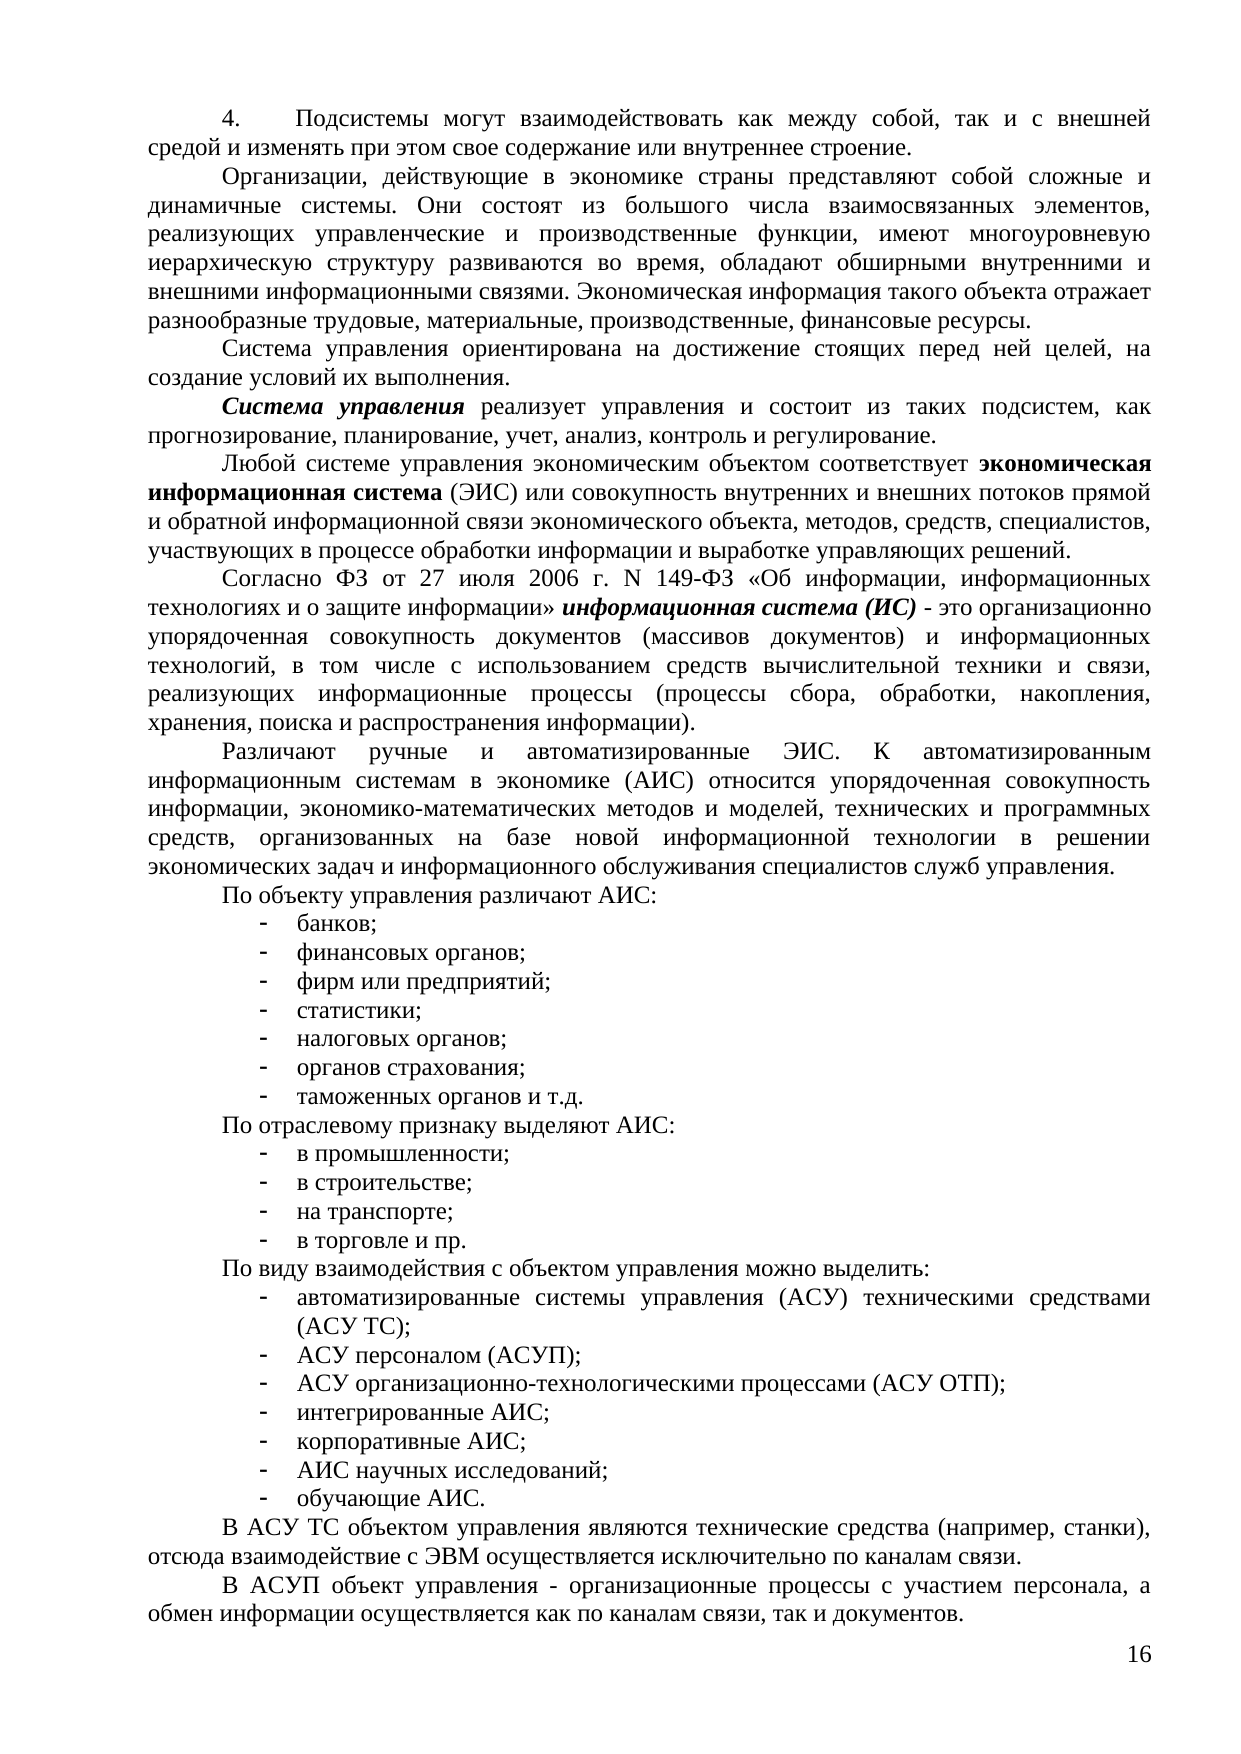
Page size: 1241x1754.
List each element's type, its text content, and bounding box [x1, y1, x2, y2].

text По виду взаимодействия с объектом управления можно выделить: [148, 1253, 1152, 1282]
list обучающие АИС. [259, 1483, 1152, 1512]
text Организации, действующие в экономике страны представляют собой сложные и динамичные системы. Они состоят из большого числа взаимосвязанных элементов, реализующих управленческие и производственные функции, имеют многоуровневую иерархическую структуру развиваются во время, обладают обширными внутренними и внешними информационными связями. Экономическая информация такого объекта отражает разнообразные трудовые, материальные, производственные, финансовые ресурсы. [148, 161, 1152, 333]
list в торговле и пр. [259, 1225, 1152, 1253]
list фирм или предприятий; [259, 966, 1152, 995]
text Любой системе управления экономическим объектом соответствует экономическая информационная система (ЭИС) или совокупность внутренних и внешних потоков прямой и обратной информационной связи экономического объекта, методов, средств, специалистов, участвующих в процессе обработки информации и выработке управляющих решений. [148, 448, 1152, 563]
list налоговых органов; [259, 1023, 1152, 1052]
list на транспорте; [259, 1196, 1152, 1225]
list финансовых органов; [259, 937, 1152, 966]
text Система управления реализует управления и состоит из таких подсистем, как прогнозирование, планирование, учет, анализ, контроль и регулирование. [148, 391, 1152, 448]
list в строительстве; [259, 1167, 1152, 1196]
list таможенных органов и т.д. [259, 1081, 1152, 1110]
text По отраслевому признаку выделяют АИС: [148, 1110, 1152, 1138]
list АИС научных исследований; [259, 1455, 1152, 1483]
list банков; [259, 908, 1152, 937]
text В АСУ ТС объектом управления являются технические средства (например, станки), отсюда взаимодействие с ЭВМ осуществляется исключительно по каналам связи. [148, 1512, 1152, 1570]
list статистики; [259, 995, 1152, 1023]
list интегрированные АИС; [259, 1397, 1152, 1426]
list Подсистемы могут взаимодействовать как между собой, так и с внешней средой и изменять при этом свое содержание или внутреннее строение. [148, 103, 1152, 161]
text Согласно ФЗ от 27 июля 2006 г. N 149-ФЗ «Об информации, информационных технологиях и о защите информации» информационная система (ИС) - это организационно упорядоченная совокупность документов (массивов документов) и информационных технологий, в том числе с использованием средств вычислительной техники и связи, реализующих информационные процессы (процессы сбора, обработки, накопления, хранения, поиска и распространения информации). [148, 563, 1152, 736]
text Система управления ориентирована на достижение стоящих перед ней целей, на создание условий их выполнения. [148, 333, 1152, 391]
text В АСУП объект управления - организационные процессы с участием персонала, а обмен информации осуществляется как по каналам связи, так и документов. [148, 1570, 1152, 1627]
list автоматизированные системы управления (АСУ) техническими средствами (АСУ ТС); [259, 1282, 1152, 1340]
list органов страхования; [259, 1052, 1152, 1081]
list АСУ персоналом (АСУП); [259, 1340, 1152, 1368]
list в промышленности; [259, 1138, 1152, 1167]
list АСУ организационно-технологическими процессами (АСУ ОТП); [259, 1368, 1152, 1397]
text Различают ручные и автоматизированные ЭИС. К автоматизированным информационным системам в экономике (АИС) относится упорядоченная совокупность информации, экономико-математических методов и моделей, технических и программных средств, организованных на базе новой информационной технологии в решении экономических задач и информационного обслуживания специалистов служб управления. [148, 736, 1152, 880]
text По объекту управления различают АИС: [148, 880, 1152, 908]
list корпоративные АИС; [259, 1426, 1152, 1455]
